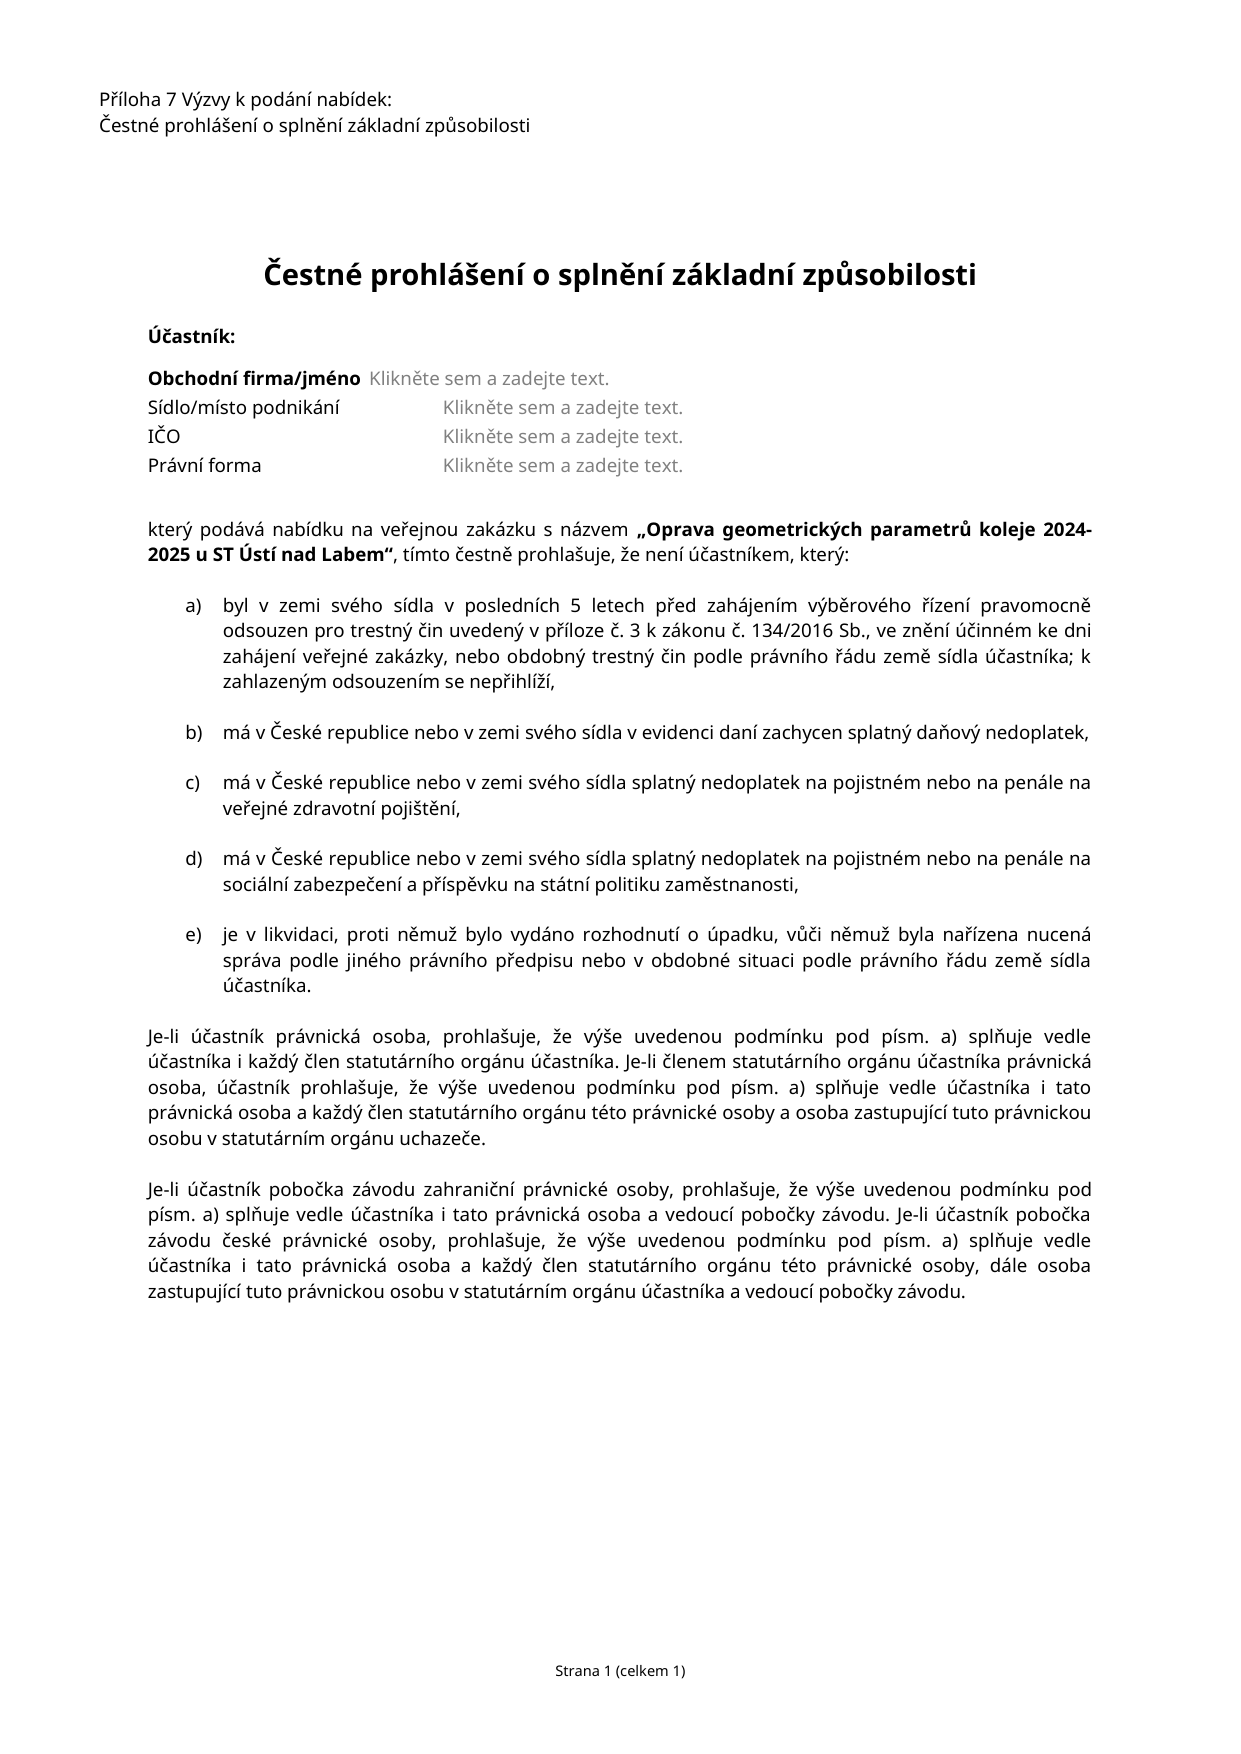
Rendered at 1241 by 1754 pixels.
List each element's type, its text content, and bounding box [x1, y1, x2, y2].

title Čestné prohlášení o splnění základní způsobilosti [148, 254, 1093, 293]
text Účastník: [148, 318, 1093, 349]
list byl v zemi svého sídla v posledních 5 letech před zahájením výběrového řízení pravomocně odsouzen pro trestný čin uvedený v příloze č. 3 k zákonu č. 134/2016 Sb., ve znění účinném ke dni zahájení veřejné zakázky, nebo obdobný trestný čin podle právního řádu země sídla účastníka; k zahlazeným odsouzením se nepřihlíží, [185, 592, 1093, 694]
text Je-li účastník pobočka závodu zahraniční právnické osoby, prohlašuje, že výše uvedenou podmínku pod písm. a) splňuje vedle účastníka i tato právnická osoba a vedoucí pobočky závodu. Je-li účastník pobočka závodu české právnické osoby, prohlašuje, že výše uvedenou podmínku pod písm. a) splňuje vedle účastníka i tato právnická osoba a každý člen statutárního orgánu této právnické osoby, dále osoba zastupující tuto právnickou osobu v statutárním orgánu účastníka a vedoucí pobočky závodu. [148, 1176, 1093, 1304]
text Právní forma [148, 449, 1093, 478]
list má v České republice nebo v zemi svého sídla splatný nedoplatek na pojistném nebo na penále na veřejné zdravotní pojištění, [185, 769, 1093, 821]
text IČO [148, 420, 1093, 449]
text Sídlo/místo podnikání [148, 391, 1093, 420]
list má v České republice nebo v zemi svého sídla splatný nedoplatek na pojistném nebo na penále na sociální zabezpečení a příspěvku na státní politiku zaměstnanosti, [185, 846, 1093, 897]
text Obchodní firma/jméno [148, 362, 1093, 391]
list je v likvidaci, proti němuž bylo vydáno rozhodnutí o úpadku, vůči němuž byla nařízena nucená správa podle jiného právního předpisu nebo v obdobné situaci podle právního řádu země sídla účastníka. [185, 922, 1093, 998]
text který podává nabídku na veřejnou zakázku s názvem „Oprava geometrických parametrů koleje 2024-2025 u ST Ústí nad Labem“, tímto čestně prohlašuje, že není účastníkem, který: [148, 516, 1093, 567]
list má v České republice nebo v zemi svého sídla v evidenci daní zachycen splatný daňový nedoplatek, [185, 719, 1093, 744]
text Je-li účastník právnická osoba, prohlašuje, že výše uvedenou podmínku pod písm. a) splňuje vedle účastníka i každý člen statutárního orgánu účastníka. Je-li členem statutárního orgánu účastníka právnická osoba, účastník prohlašuje, že výše uvedenou podmínku pod písm. a) splňuje vedle účastníka i tato právnická osoba a každý člen statutárního orgánu této právnické osoby a osoba zastupující tuto právnickou osobu v statutárním orgánu uchazeče. [148, 1023, 1093, 1151]
